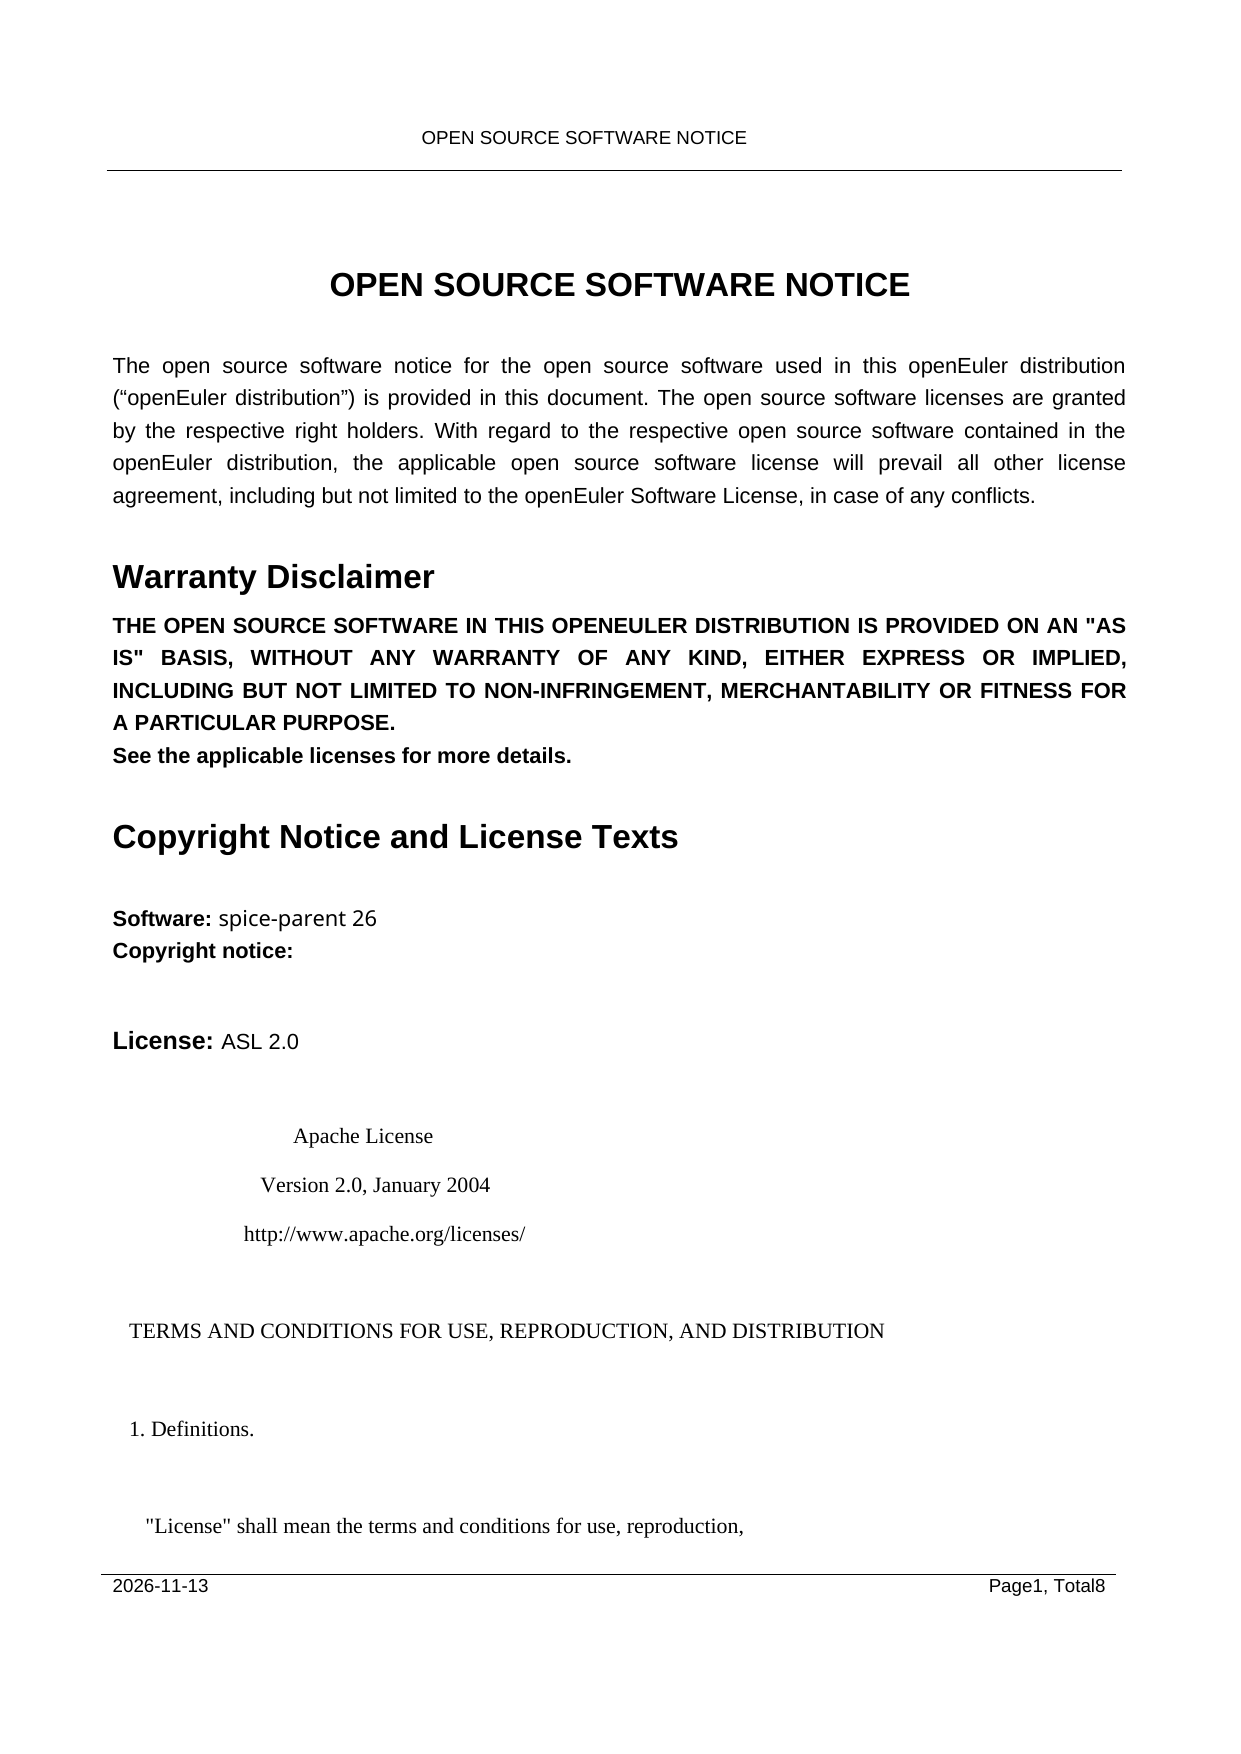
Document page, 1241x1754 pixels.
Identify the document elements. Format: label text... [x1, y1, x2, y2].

text OPEN SOURCE SOFTWARE NOTICE [112, 251, 1128, 316]
text Copyright Notice and License Texts [112, 804, 1128, 869]
text Warranty Disclaimer [112, 544, 1128, 609]
text Software: spice-parent 26 [112, 901, 1128, 934]
text Copyright notice: [112, 934, 1128, 966]
text License: ASL 2.0 [112, 1024, 1128, 1057]
text The open source software notice for the open source software used in this openEuler distribution (“openEuler distribution”) is provided in this document. The open source software licenses are granted by the respective right holders. With regard to the respective open source software contained in the openEuler distribution, the applicable open source software license will prevail all other license agreement, including but not limited to the openEuler Software License, in case of any conflicts. [112, 349, 1128, 511]
text THE OPEN SOURCE SOFTWARE IN THIS OPENEULER DISTRIBUTION IS PROVIDED ON AN "AS IS" BASIS, WITHOUT ANY WARRANTY OF ANY KIND, EITHER EXPRESS OR IMPLIED, INCLUDING BUT NOT LIMITED TO NON-INFRINGEMENT, MERCHANTABILITY OR FITNESS FOR A PARTICULAR PURPOSE. See the applicable licenses for more details. [112, 609, 1128, 771]
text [112, 1071, 1128, 1542]
